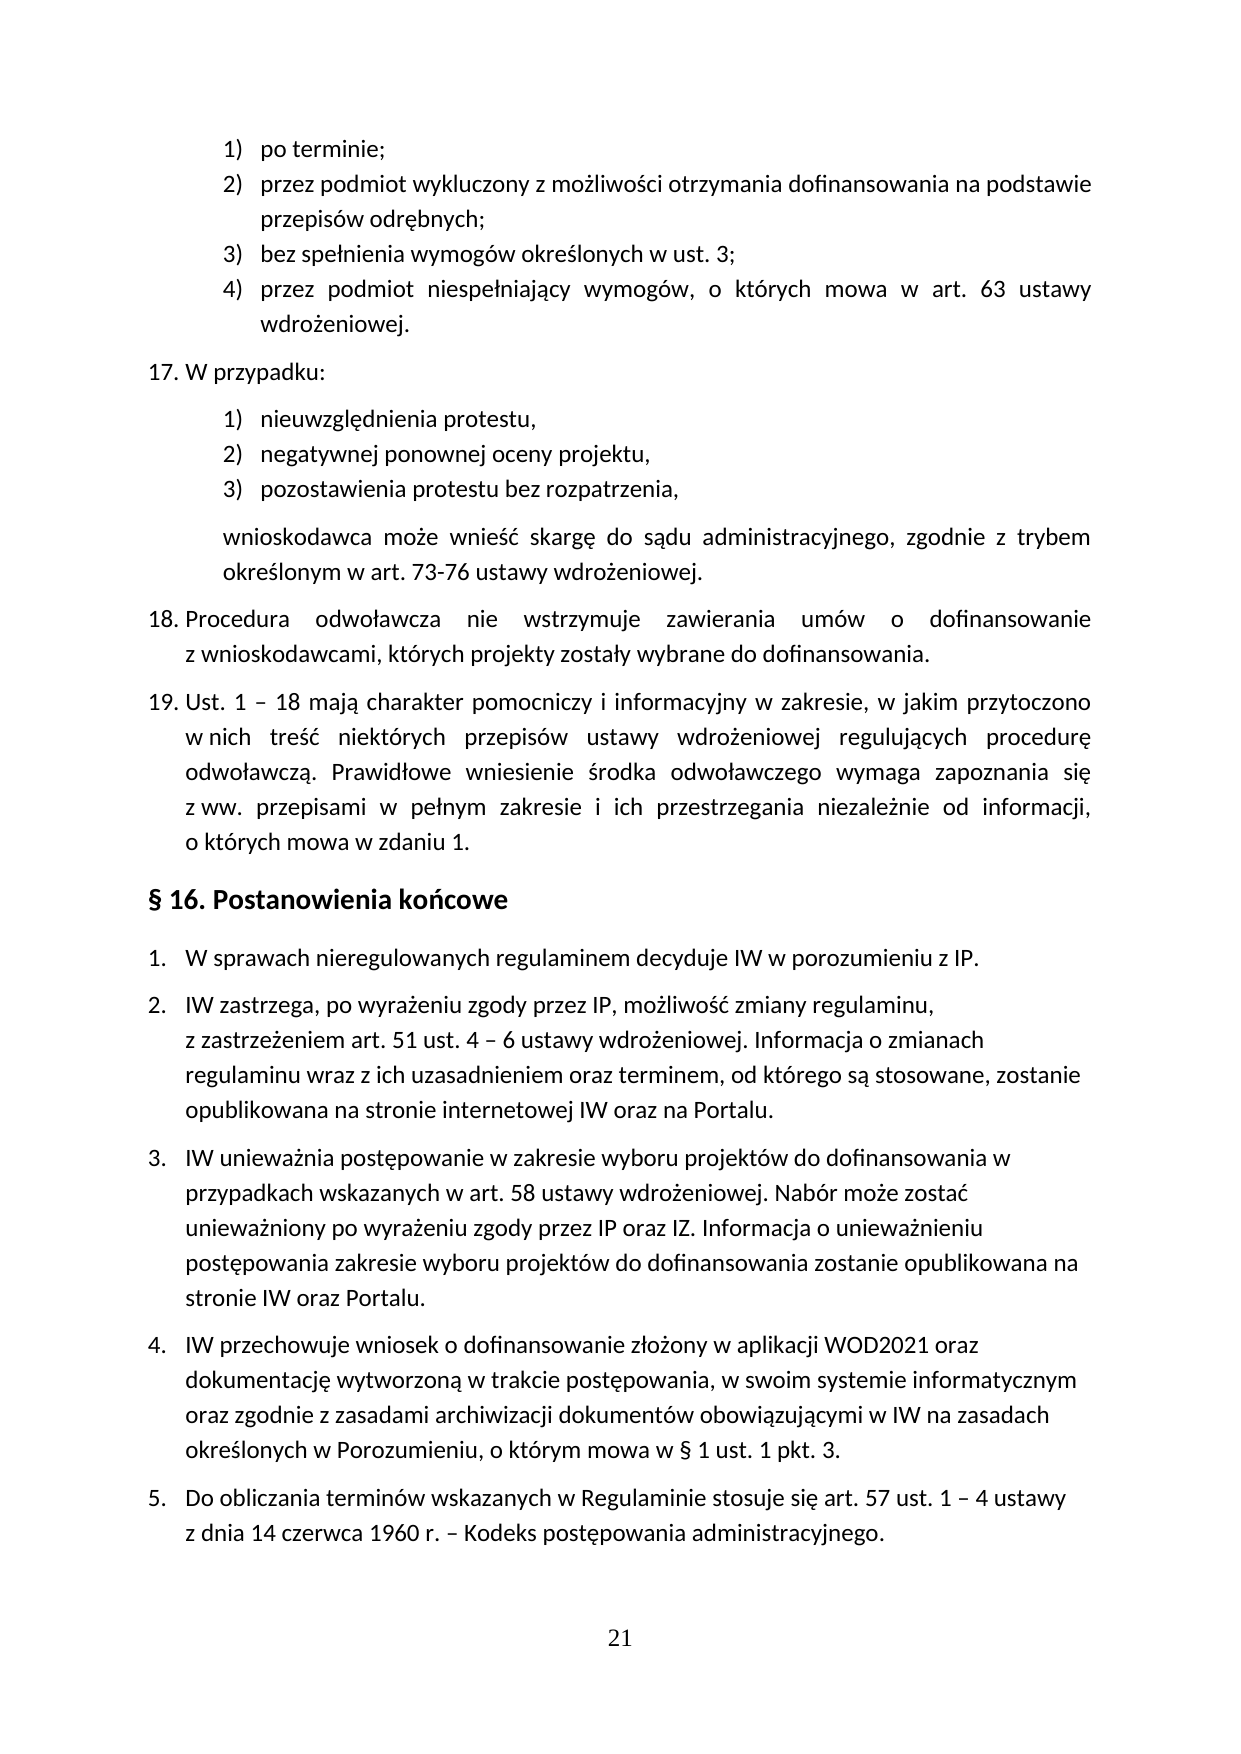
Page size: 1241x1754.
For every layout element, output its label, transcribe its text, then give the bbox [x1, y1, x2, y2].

list po terminie; [223, 133, 1092, 164]
list W sprawach nieregulowanych regulaminem decyduje IW w porozumieniu z IP. [148, 942, 1092, 973]
list IW przechowuje wniosek o dofinansowanie złożony w aplikacji WOD2021 oraz dokumentację wytworzoną w trakcie postępowania, w swoim systemie informatycznym oraz zgodnie z zasadami archiwizacji dokumentów obowiązującymi w IW na zasadach określonych w Porozumieniu, o którym mowa w § 1 ust. 1 pkt. 3. [148, 1329, 1092, 1465]
list bez spełnienia wymogów określonych w ust. 3; [223, 238, 1092, 269]
list przez podmiot niespełniający wymogów, o których mowa w art. 63 ustawy wdrożeniowej. [223, 273, 1092, 339]
subtitle § 16. Postanowienia końcowe [148, 881, 1092, 917]
list przez podmiot wykluczony z możliwości otrzymania dofinansowania na podstawie przepisów odrębnych; [223, 168, 1092, 234]
list nieuwzględnienia protestu, [223, 403, 1092, 434]
text wnioskodawca może wnieść skargę do sądu administracyjnego, zgodnie z trybem określonym w art. 73-76 ustawy wdrożeniowej. [223, 521, 1092, 586]
list pozostawienia protestu bez rozpatrzenia, [223, 473, 1092, 504]
list W przypadku: [148, 356, 1092, 386]
list IW zastrzega, po wyrażeniu zgody przez IP, możliwość zmiany regulaminu, z zastrzeżeniem art. 51 ust. 4 – 6 ustawy wdrożeniowej. Informacja o zmianach regulaminu wraz z ich uzasadnieniem oraz terminem, od którego są stosowane, zostanie opublikowana na stronie internetowej IW oraz na Portalu. [148, 989, 1092, 1125]
list Procedura odwoławcza nie wstrzymuje zawierania umów o dofinansowanie z wnioskodawcami, których projekty zostały wybrane do dofinansowania. [148, 603, 1092, 669]
list negatywnej ponownej oceny projektu, [223, 438, 1092, 469]
list Do obliczania terminów wskazanych w Regulaminie stosuje się art. 57 ust. 1 – 4 ustawy z dnia 14 czerwca 1960 r. – Kodeks postępowania administracyjnego. [148, 1482, 1092, 1548]
list Ust. 1 – 18 mają charakter pomocniczy i informacyjny w zakresie, w jakim przytoczono w nich treść niektórych przepisów ustawy wdrożeniowej regulujących procedurę odwoławczą. Prawidłowe wniesienie środka odwoławczego wymaga zapoznania się z ww. przepisami w pełnym zakresie i ich przestrzegania niezależnie od informacji, o których mowa w zdaniu 1. [148, 686, 1092, 856]
list IW unieważnia postępowanie w zakresie wyboru projektów do dofinansowania w przypadkach wskazanych w art. 58 ustawy wdrożeniowej. Nabór może zostać unieważniony po wyrażeniu zgody przez IP oraz IZ. Informacja o unieważnieniu postępowania zakresie wyboru projektów do dofinansowania zostanie opublikowana na stronie IW oraz Portalu. [148, 1142, 1092, 1313]
